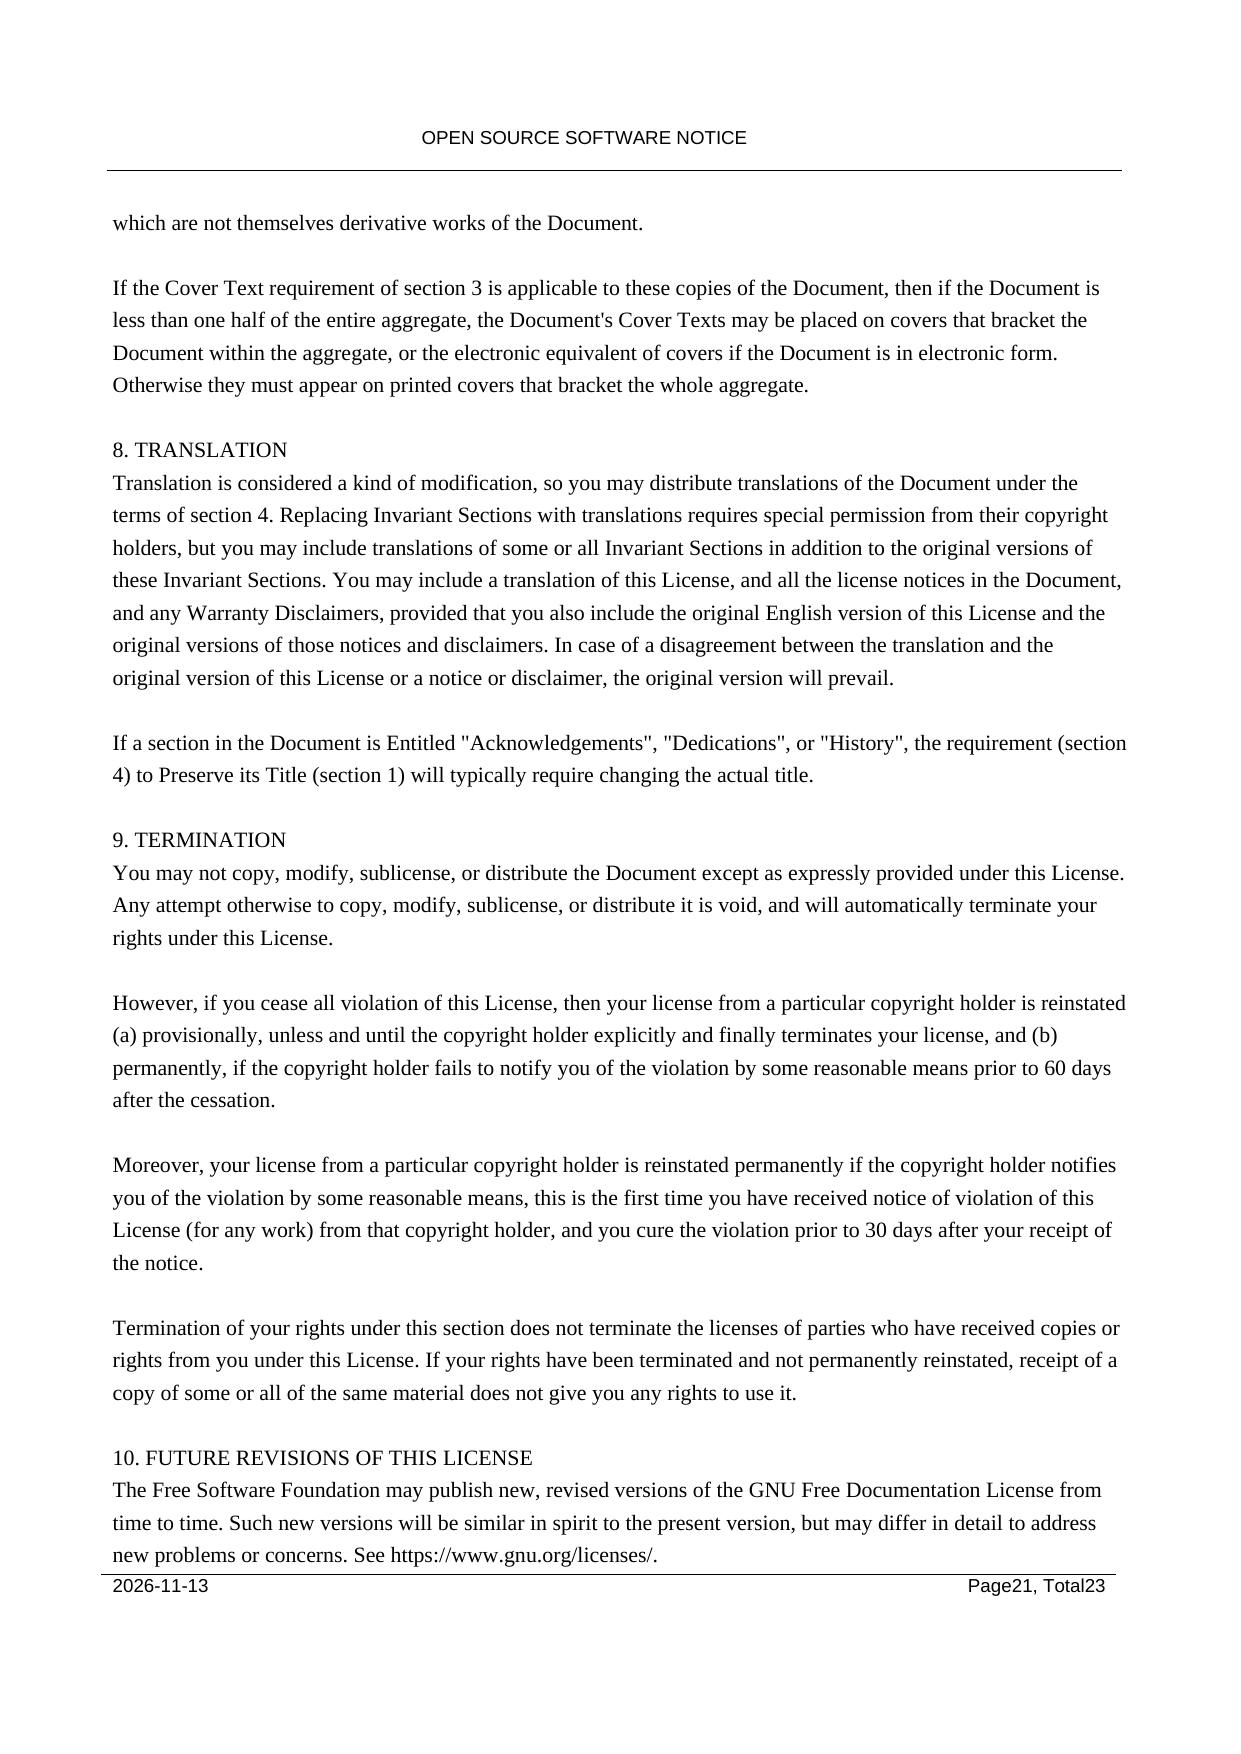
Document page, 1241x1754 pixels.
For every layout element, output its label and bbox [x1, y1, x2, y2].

text [112, 206, 1128, 1571]
